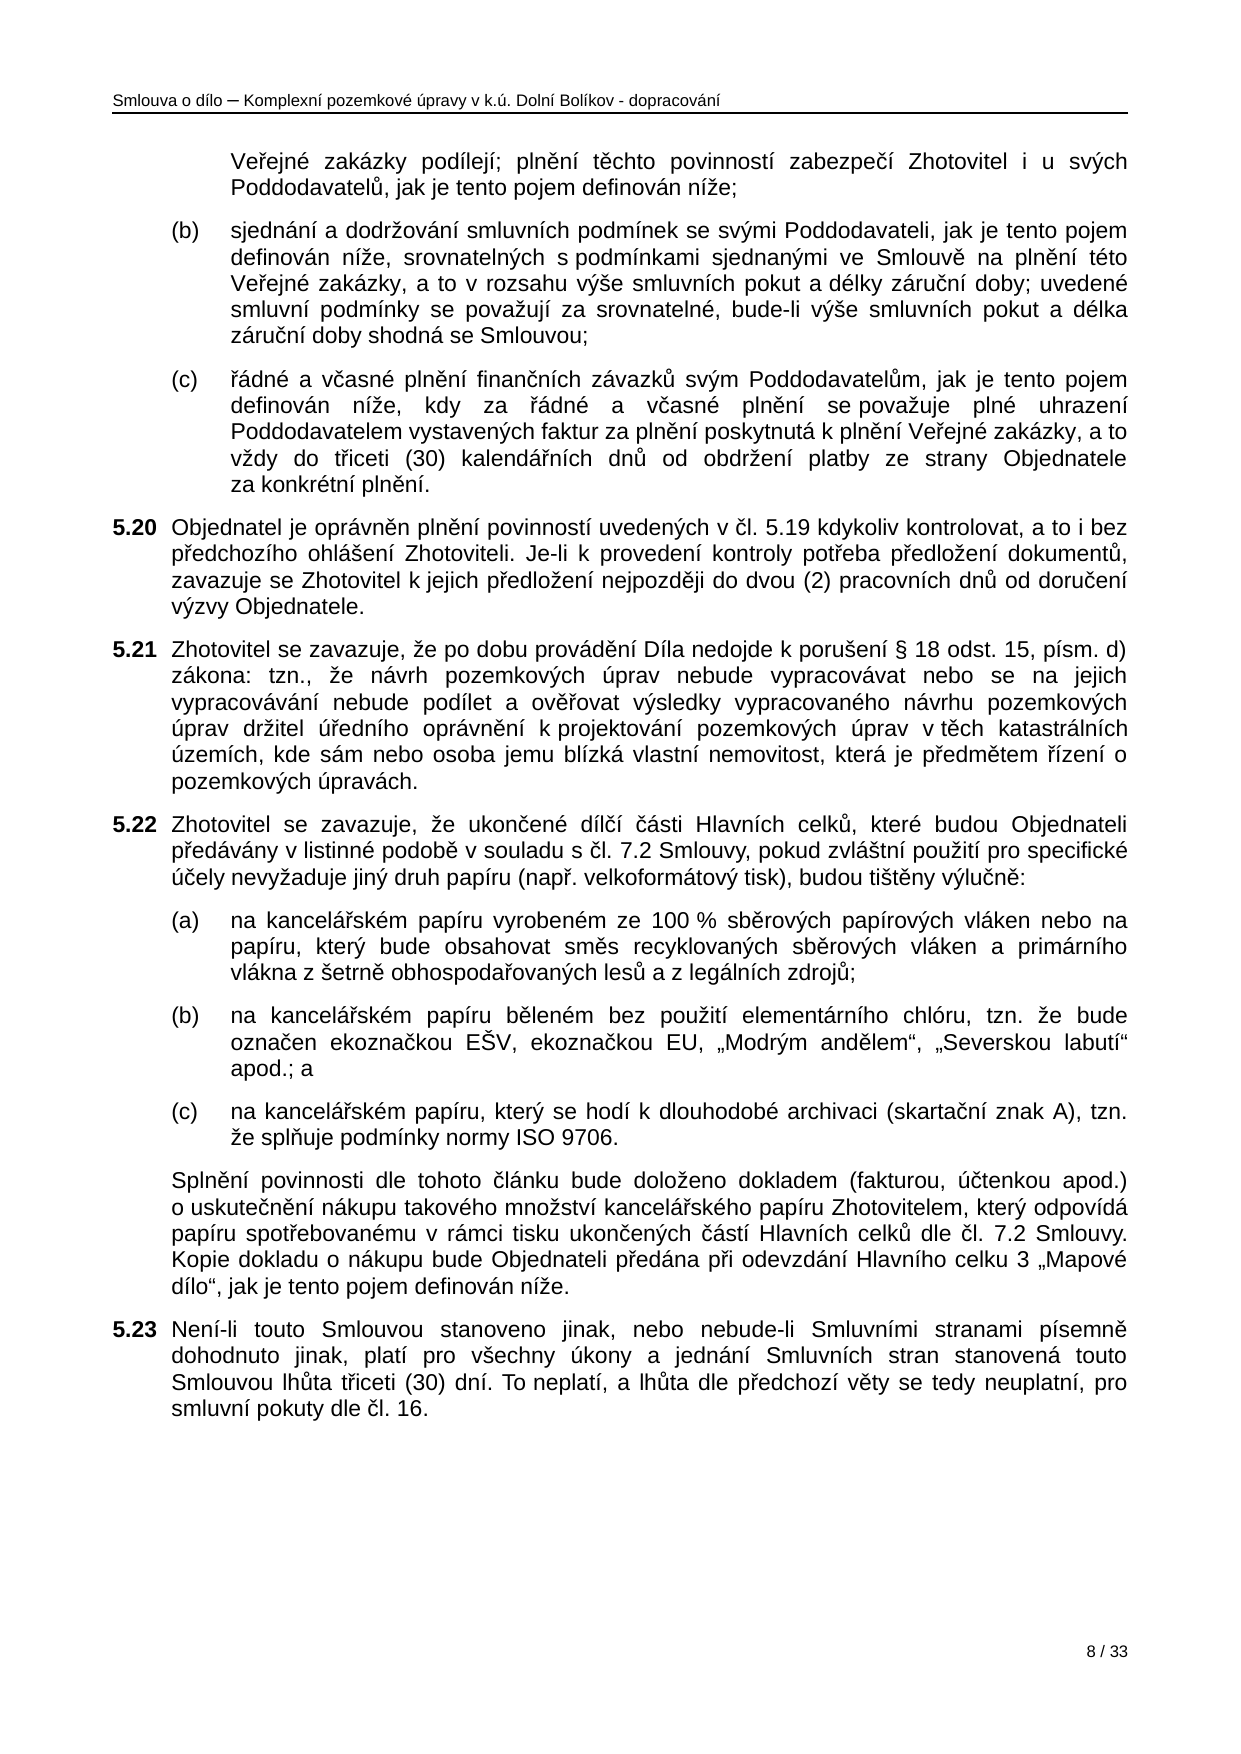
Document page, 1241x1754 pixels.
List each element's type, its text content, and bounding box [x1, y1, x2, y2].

list na kancelářském papíru, který se hodí k dlouhodobé archivaci (skartační znak A), tzn. že splňuje podmínky normy ISO 9706. [171, 1098, 1128, 1151]
list Splnění povinnosti dle tohoto článku bude doloženo dokladem (fakturou, účtenkou apod.) o uskutečnění nákupu takového množství kancelářského papíru Zhotovitelem, který odpovídá papíru spotřebovanému v rámci tisku ukončených částí Hlavních celků dle čl. 7.2 Smlouvy. Kopie dokladu o nákupu bude Objednateli předána při odevzdání Hlavního celku 3 „Mapové dílo“, jak je tento pojem definován níže. [171, 1167, 1128, 1299]
list na kancelářském papíru vyrobeném ze 100 % sběrových papírových vláken nebo na papíru, který bude obsahovat směs recyklovaných sběrových vláken a primárního vlákna z šetrně obhospodařovaných lesů a z legálních zdrojů; [171, 907, 1128, 986]
list sjednání a dodržování smluvních podmínek se svými Poddodavateli, jak je tento pojem definován níže, srovnatelných s podmínkami sjednanými ve Smlouvě na plnění této Veřejné zakázky, a to v rozsahu výše smluvních pokut a délky záruční doby; uvedené smluvní podmínky se považují za srovnatelné, bude-li výše smluvních pokut a délka záruční doby shodná se Smlouvou; [171, 217, 1128, 349]
list na kancelářském papíru běleném bez použití elementárního chlóru, tzn. že bude označen ekoznačkou EŠV, ekoznačkou EU, „Modrým andělem“, „Severskou labutí“ apod.; a [171, 1002, 1128, 1081]
text Zhotovitel se zavazuje, že ukončené dílčí části Hlavních celků, které budou Objednateli předávány v listinné podobě v souladu s čl. 7.2 Smlouvy, pokud zvláštní použití pro specifické účely nevyžaduje jiný druh papíru (např. velkoformátový tisk), budou tištěny výlučně: [112, 811, 1128, 890]
text Zhotovitel se zavazuje, že po dobu provádění Díla nedojde k porušení § 18 odst. 15, písm. d) zákona: tzn., že návrh pozemkových úprav nebude vypracovávat nebo se na jejich vypracovávání nebude podílet a ověřovat výsledky vypracovaného návrhu pozemkových úprav držitel úředního oprávnění k projektování pozemkových úprav v těch katastrálních územích, kde sám nebo osoba jemu blízká vlastní nemovitost, která je předmětem řízení o pozemkových úpravách. [112, 636, 1128, 794]
text Objednatel je oprávněn plnění povinností uvedených v čl. 5.19 kdykoliv kontrolovat, a to i bez předchozího ohlášení Zhotoviteli. Je-li k provedení kontroly potřeba předložení dokumentů, zavazuje se Zhotovitel k jejich předložení nejpozději do dvou (2) pracovních dnů od doručení výzvy Objednatele. [112, 514, 1128, 619]
list řádné a včasné plnění finančních závazků svým Poddodavatelům, jak je tento pojem definován níže, kdy za řádné a včasné plnění se považuje plné uhrazení Poddodavatelem vystavených faktur za plnění poskytnutá k plnění Veřejné zakázky, a to vždy do třiceti (30) kalendářních dnů od obdržení platby ze strany Objednatele za konkrétní plnění. [171, 366, 1128, 497]
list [171, 148, 1128, 200]
text Není-li touto Smlouvou stanoveno jinak, nebo nebude-li Smluvními stranami písemně dohodnuto jinak, platí pro všechny úkony a jednání Smluvních stran stanovená touto Smlouvou lhůta třiceti (30) dní. To neplatí, a lhůta dle předchozí věty se tedy neuplatní, pro smluvní pokuty dle čl. 16. [112, 1316, 1128, 1421]
